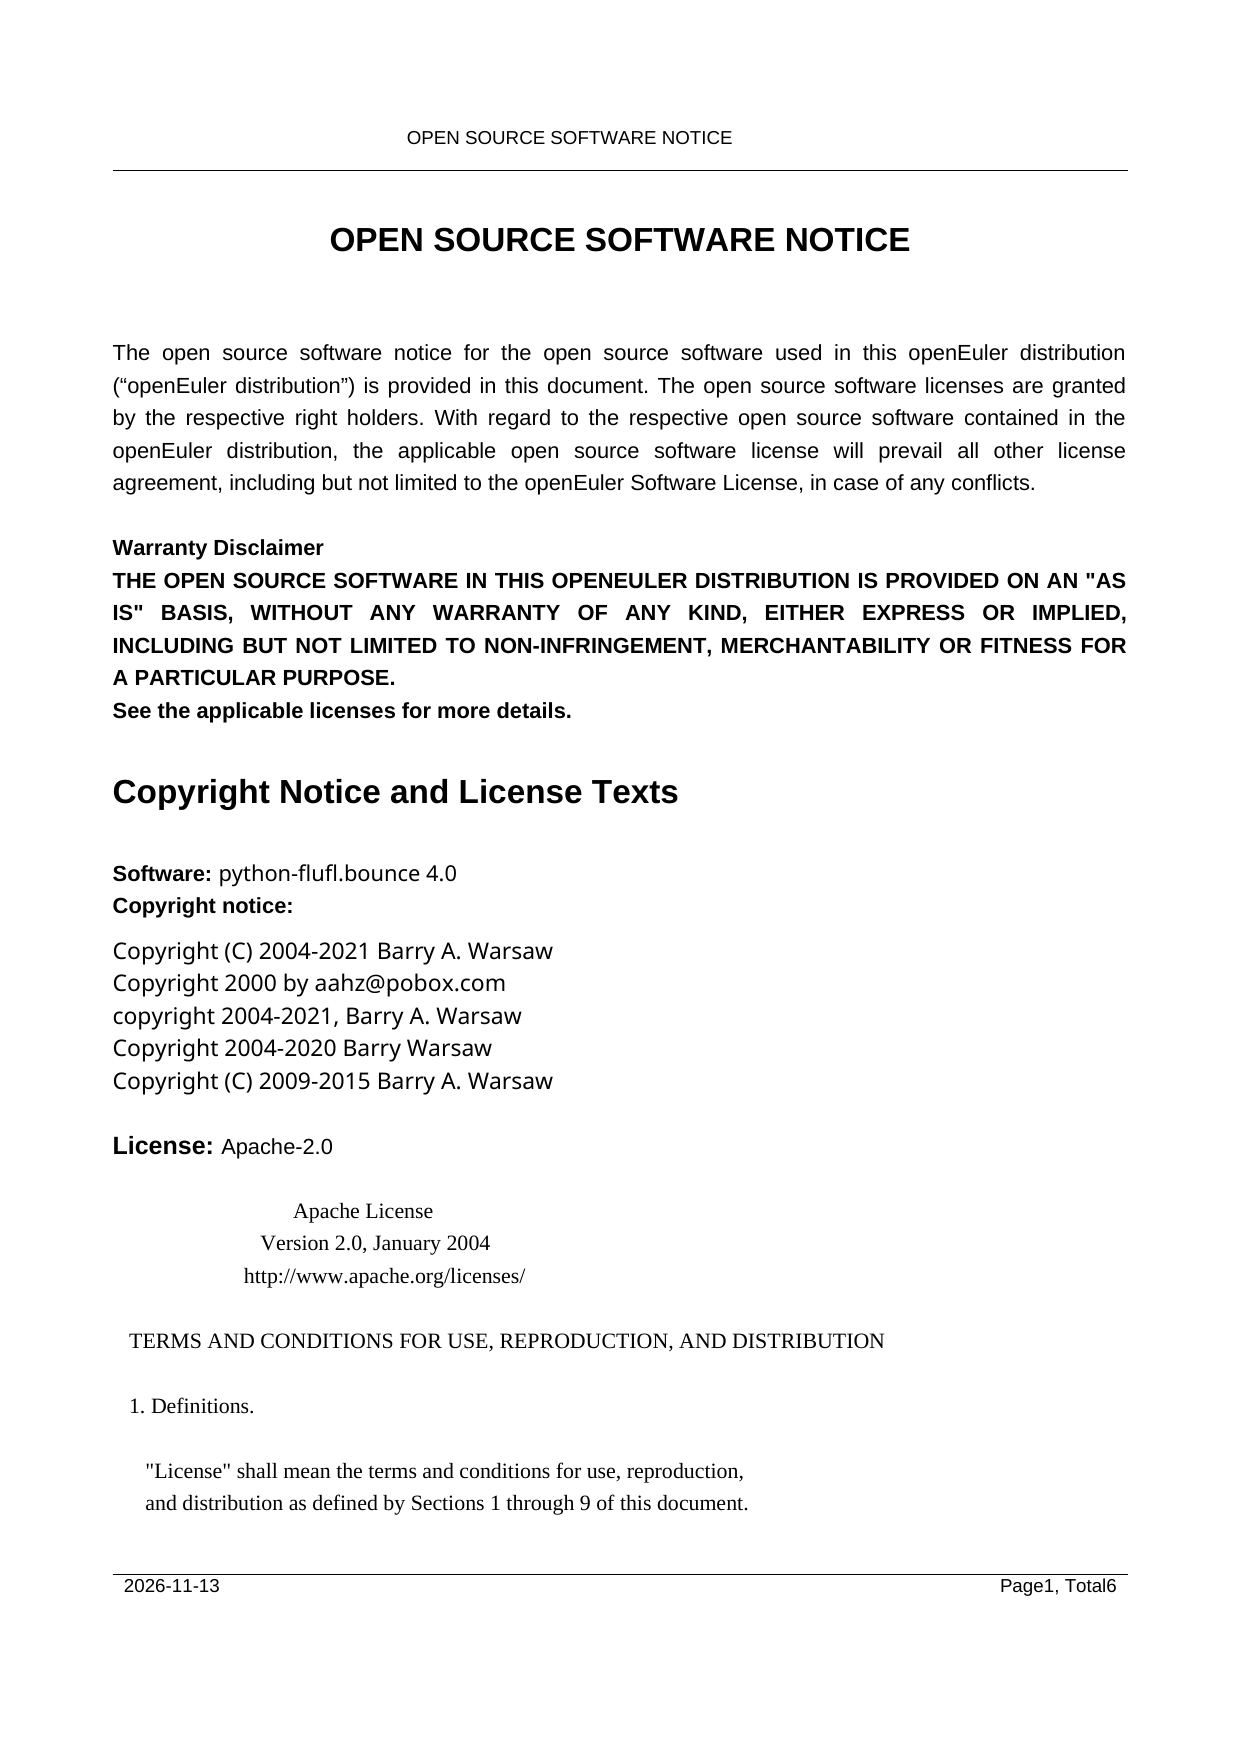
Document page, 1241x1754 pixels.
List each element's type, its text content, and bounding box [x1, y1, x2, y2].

text OPEN SOURCE SOFTWARE NOTICE [112, 206, 1128, 271]
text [112, 1161, 1128, 1519]
title Software: python-flufl.bounce 4.0 [112, 856, 1128, 889]
text License: Apache-2.0 [112, 1129, 1128, 1161]
text THE OPEN SOURCE SOFTWARE IN THIS OPENEULER DISTRIBUTION IS PROVIDED ON AN "AS IS" BASIS, WITHOUT ANY WARRANTY OF ANY KIND, EITHER EXPRESS OR IMPLIED, INCLUDING BUT NOT LIMITED TO NON-INFRINGEMENT, MERCHANTABILITY OR FITNESS FOR A PARTICULAR PURPOSE. See the applicable licenses for more details. [112, 564, 1128, 726]
text Copyright Notice and License Texts [112, 759, 1128, 824]
text Warranty Disclaimer [112, 531, 1128, 564]
text The open source software notice for the open source software used in this openEuler distribution (“openEuler distribution”) is provided in this document. The open source software licenses are granted by the respective right holders. With regard to the respective open source software contained in the openEuler distribution, the applicable open source software license will prevail all other license agreement, including but not limited to the openEuler Software License, in case of any conflicts. [112, 336, 1128, 499]
text Copyright notice: [112, 889, 1128, 921]
text Copyright (C) 2004-2021 Barry A. Warsaw Copyright 2000 by aahz@pobox.com copyright 2004-2021, Barry A. Warsaw Copyright 2004-2020 Barry Warsaw Copyright (C) 2009-2015 Barry A. Warsaw [112, 934, 1128, 1129]
